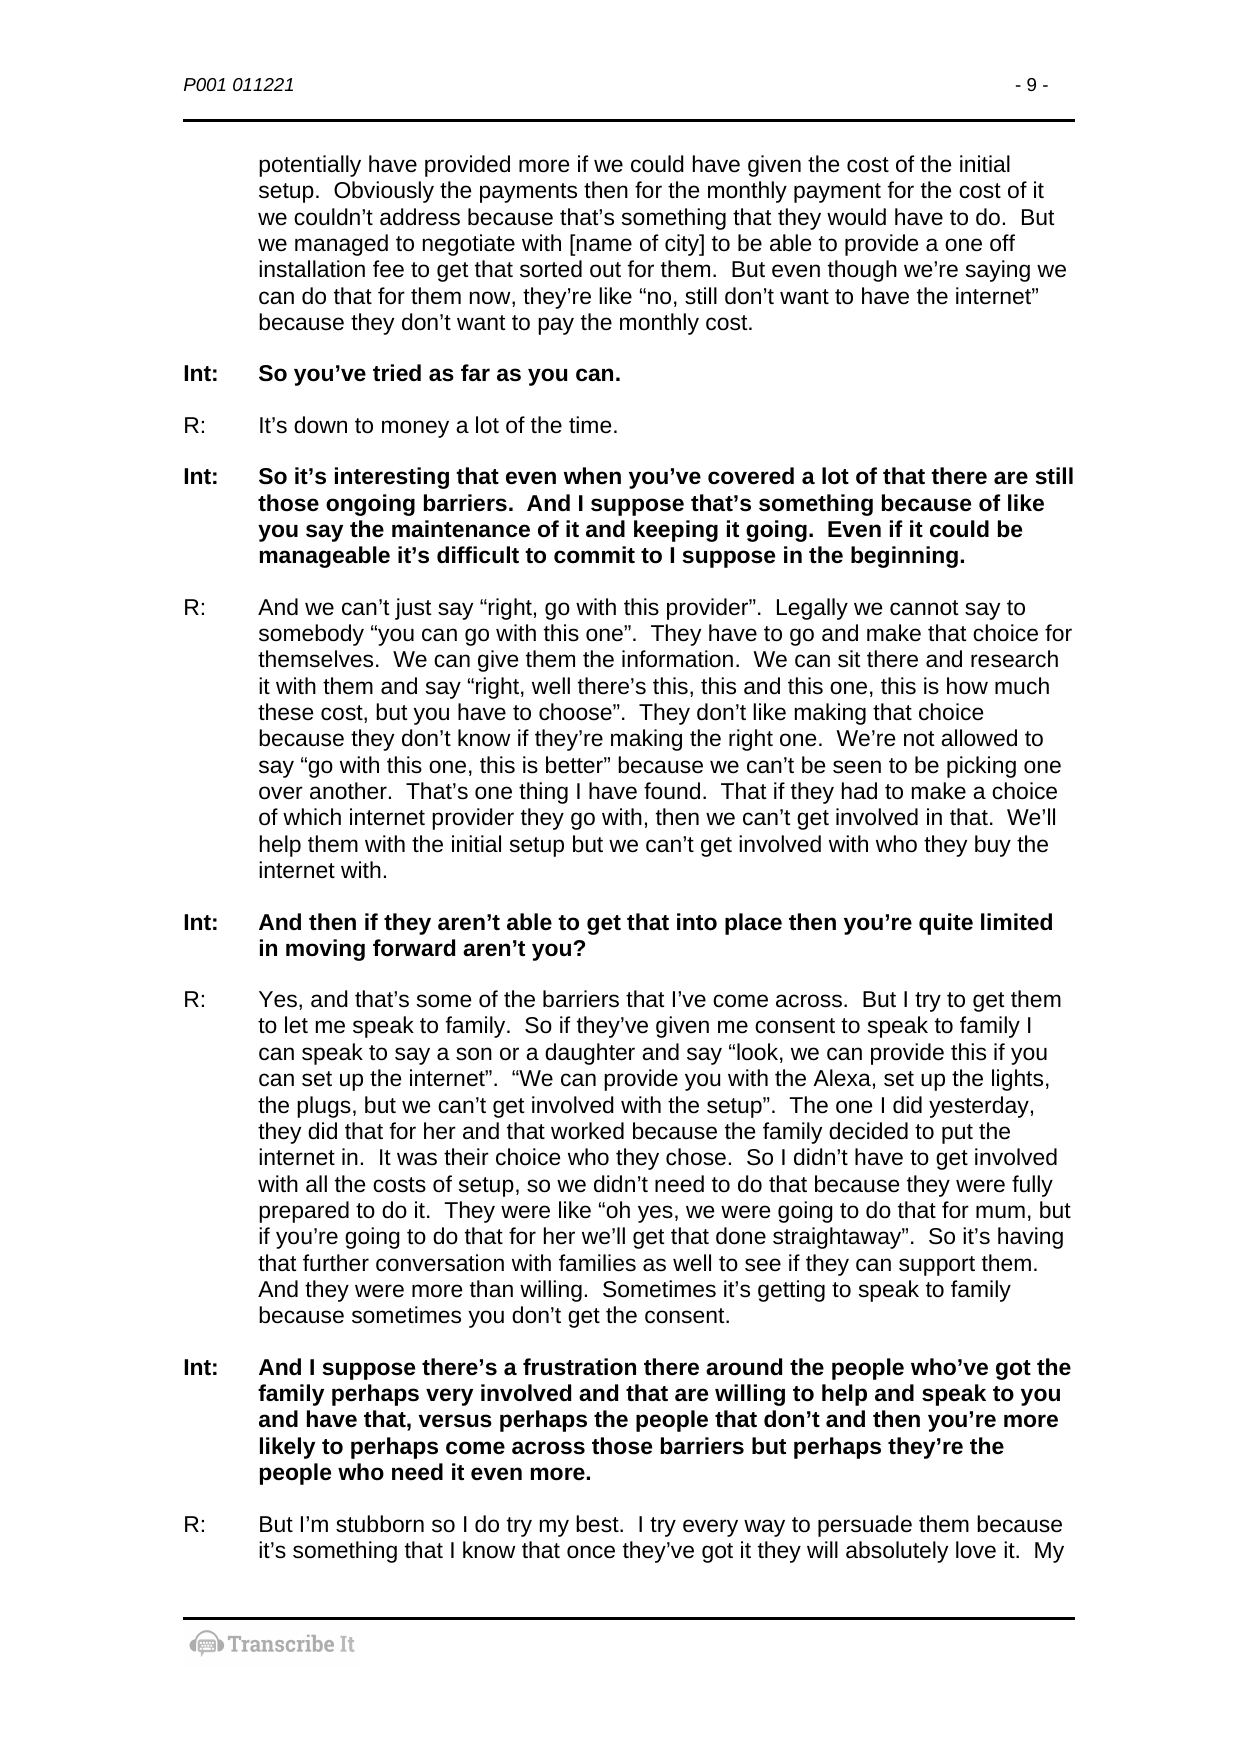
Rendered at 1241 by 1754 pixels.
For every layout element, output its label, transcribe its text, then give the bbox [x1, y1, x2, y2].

text R: Yes, and that’s some of the barriers that I’ve come across. But I try to get them to let me speak to family. So if they’ve given me consent to speak to family I can speak to say a son or a daughter and say “look, we can provide this if you can set up the internet”. “We can provide you with the Alexa, set up the lights, the plugs, but we can’t get involved with the setup”. The one I did yesterday, they did that for her and that worked because the family decided to put the internet in. It was their choice who they chose. So I didn’t have to get involved with all the costs of setup, so we didn’t need to do that because they were fully prepared to do it. They were like “oh yes, we were going to do that for mum, but if you’re going to do that for her we’ll get that done straightaway”. So it’s having that further conversation with families as well to see if they can support them. And they were more than willing. Sometimes it’s getting to speak to family because sometimes you don’t get the consent. [183, 986, 1075, 1329]
text Int: And I suppose there’s a frustration there around the people who’ve got the family perhaps very involved and that are willing to help and speak to you and have that, versus perhaps the people that don’t and then you’re more likely to perhaps come across those barriers but perhaps they’re the people who need it even more. [183, 1354, 1075, 1486]
text R: And we can’t just say “right, go with this provider”. Legally we cannot say to somebody “you can go with this one”. They have to go and make that choice for themselves. We can give them the information. We can sit there and research it with them and say “right, well there’s this, this and this one, this is how much these cost, but you have to choose”. They don’t like making that choice because they don’t know if they’re making the right one. We’re not allowed to say “go with this one, this is better” because we can’t be seen to be picking one over another. That’s one thing I have found. That if they had to make a choice of which internet provider they go with, then we can’t get involved in that. We’ll help them with the initial setup but we can’t get involved with who they buy the internet with. [183, 593, 1075, 883]
text Int: So it’s interesting that even when you’ve covered a lot of that there are still those ongoing barriers. And I suppose that’s something because of like you say the maintenance of it and keeping it going. Even if it could be manageable it’s difficult to commit to I suppose in the beginning. [183, 463, 1075, 568]
text Int: So you’ve tried as far as you can. [183, 360, 1075, 387]
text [183, 151, 1075, 335]
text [183, 1511, 1075, 1563]
text Int: And then if they aren’t able to get that into place then you’re quite limited in moving forward aren’t you? [183, 908, 1075, 961]
text R: It’s down to money a lot of the time. [183, 412, 1075, 438]
